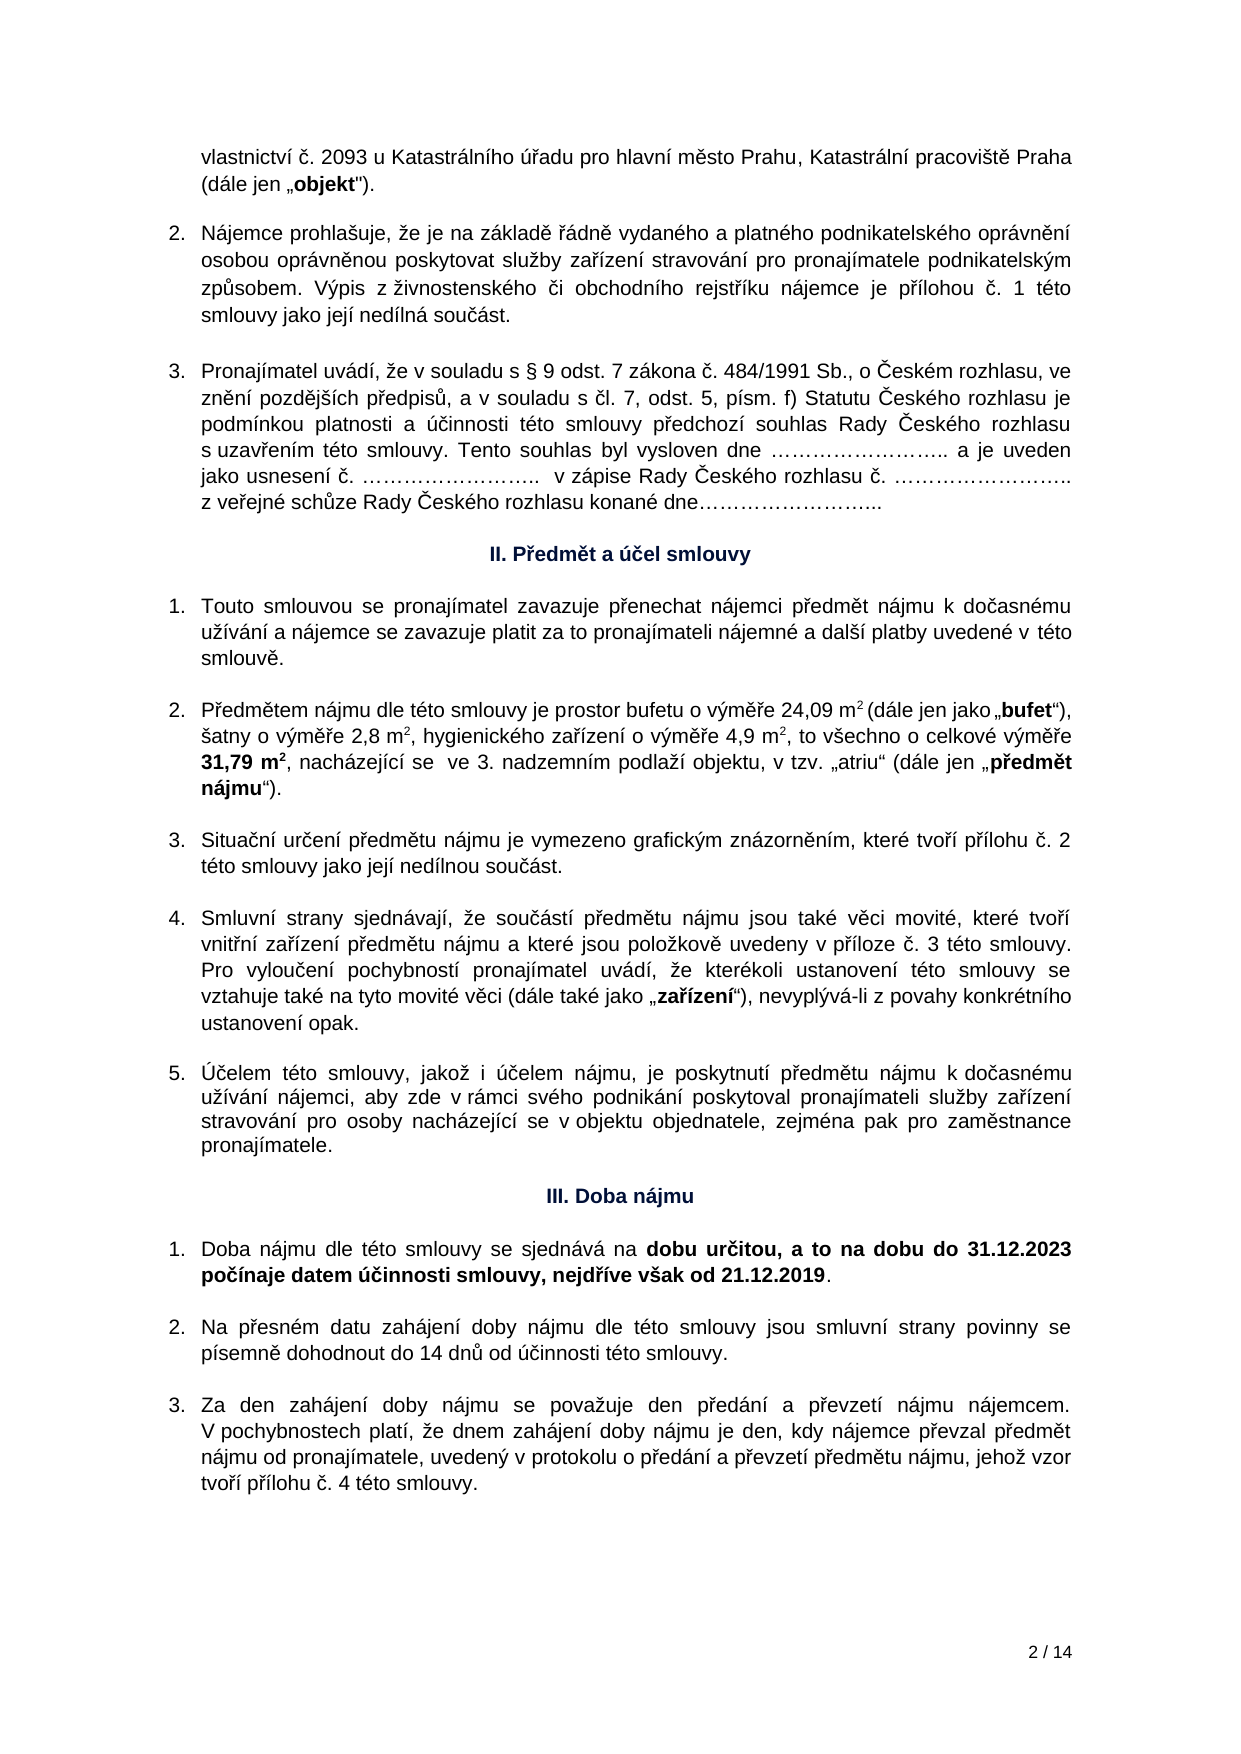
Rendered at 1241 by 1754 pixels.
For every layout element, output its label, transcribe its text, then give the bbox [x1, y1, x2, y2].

list Na přesném datu zahájení doby nájmu dle této smlouvy jsou smluvní strany povinny se písemně dohodnout do 14 dnů od účinnosti této smlouvy. [168, 1313, 1072, 1365]
subtitle Doba nájmu [168, 1183, 1072, 1209]
list Předmětem nájmu dle této smlouvy je prostor bufetu o výměře 24,09 m2 (dále jen jako „bufet“), šatny o výměře 2,8 m2, hygienického zařízení o výměře 4,9 m2, to všechno o celkové výměře 31,79 m2, nacházející se ve 3. nadzemním podlaží objektu, v tzv. „atriu“ (dále jen „předmět nájmu“). [168, 697, 1072, 801]
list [168, 145, 1072, 196]
list Pronajímatel uvádí, že v souladu s § 9 odst. 7 zákona č. 484/1991 Sb., o Českém rozhlasu, ve znění pozdějších předpisů, a v souladu s čl. 7, odst. 5, písm. f) Statutu Českého rozhlasu je podmínkou platnosti a účinnosti této smlouvy předchozí souhlas Rady Českého rozhlasu s uzavřením této smlouvy. Tento souhlas byl vysloven dne …………………….. a je uveden jako usnesení č. …………………….. v zápise Rady Českého rozhlasu č. …………………….. z veřejné schůze Rady Českého rozhlasu konané dne……………………... [168, 358, 1072, 514]
list Doba nájmu dle této smlouvy se sjednává na dobu určitou, a to na dobu do 31.12.2023 počínaje datem účinnosti smlouvy, nejdříve však od 21.12.2019. [168, 1235, 1072, 1287]
list Touto smlouvou se pronajímatel zavazuje přenechat nájemci předmět nájmu k dočasnému užívání a nájemce se zavazuje platit za to pronajímateli nájemné a další platby uvedené v této smlouvě. [168, 592, 1072, 671]
list Účelem této smlouvy, jakož i účelem nájmu, je poskytnutí předmětu nájmu k dočasnému užívání nájemci, aby zde v rámci svého podnikání poskytoval pronajímateli služby zařízení stravování pro osoby nacházející se v objektu objednatele, zejména pak pro zaměstnance pronajímatele. [168, 1061, 1072, 1157]
list Smluvní strany sjednávají, že součástí předmětu nájmu jsou také věci movité, které tvoří vnitřní zařízení předmětu nájmu a které jsou položkově uvedeny v příloze č. 3 této smlouvy. Pro vyloučení pochybností pronajímatel uvádí, že kterékoli ustanovení této smlouvy se vztahuje také na tyto movité věci (dále také jako „zařízení“), nevyplývá-li z povahy konkrétního ustanovení opak. [168, 905, 1072, 1035]
subtitle Předmět a účel smlouvy [168, 540, 1072, 566]
list Za den zahájení doby nájmu se považuje den předání a převzetí nájmu nájemcem. V pochybnostech platí, že dnem zahájení doby nájmu je den, kdy nájemce převzal předmět nájmu od pronajímatele, uvedený v protokolu o předání a převzetí předmětu nájmu, jehož vzor tvoří přílohu č. 4 této smlouvy. [168, 1391, 1072, 1496]
list Nájemce prohlašuje, že je na základě řádně vydaného a platného podnikatelského oprávnění osobou oprávněnou poskytovat služby zařízení stravování pro pronajímatele podnikatelským způsobem. Výpis z živnostenského či obchodního rejstříku nájemce je přílohou č. 1 této smlouvy jako její nedílná součást. [168, 221, 1072, 327]
list Situační určení předmětu nájmu je vymezeno grafickým znázorněním, které tvoří přílohu č. 2 této smlouvy jako její nedílnou součást. [168, 827, 1072, 879]
